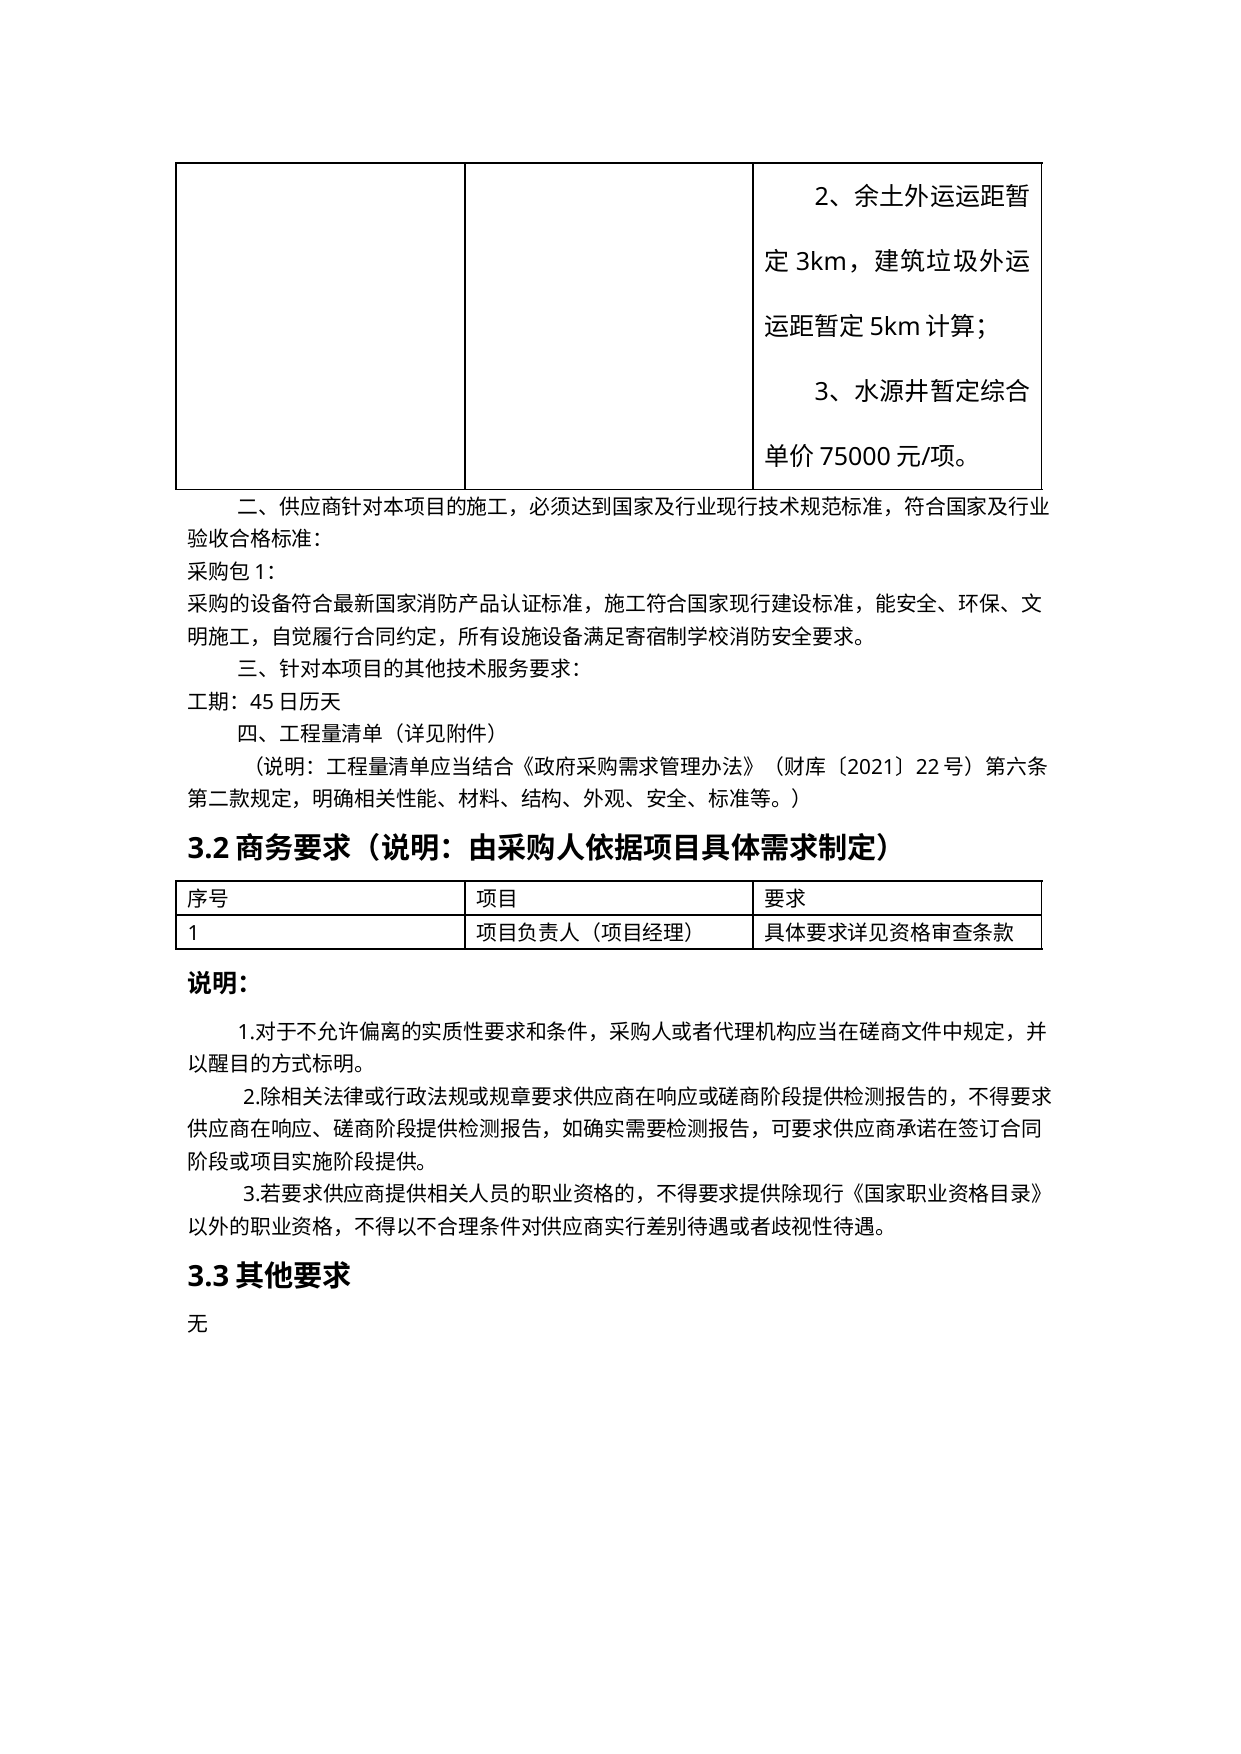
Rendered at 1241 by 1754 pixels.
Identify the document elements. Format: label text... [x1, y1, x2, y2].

table_cell 具体要求详见资格审查条款 [754, 916, 1041, 948]
table_cell ▲ [466, 164, 752, 488]
table_cell 1 [177, 164, 464, 488]
text 3.2商务要求（说明：由采购人依据项目具体需求制定） [187, 815, 1053, 880]
text 三、针对本项目的其他技术服务要求： [187, 653, 1053, 685]
table_header 序号 [177, 882, 464, 914]
text 采购包1： [187, 555, 1053, 588]
text 四、工程量清单（详见附件） [187, 718, 1053, 750]
text 2.除相关法律或行政法规或规章要求供应商在响应或磋商阶段提供检测报告的，不得要求供应商在响应、磋商阶段提供检测报告，如确实需要检测报告，可要求供应商承诺在签订合同阶段或项目实施阶段提供。 [187, 1080, 1053, 1177]
text 二、供应商针对本项目的施工，必须达到国家及行业现行技术规范标准，符合国家及行业验收合格标准： [187, 490, 1053, 555]
text 工期：45日历天 [187, 685, 1053, 718]
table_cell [754, 164, 1041, 488]
text 3.若要求供应商提供相关人员的职业资格的，不得要求提供除现行《国家职业资格目录》以外的职业资格，不得以不合理条件对供应商实行差别待遇或者歧视性待遇。 [187, 1177, 1053, 1242]
text 无 [187, 1307, 1053, 1340]
table_cell 项目负责人（项目经理） [466, 916, 752, 948]
table_header 要求 [754, 882, 1041, 914]
text 1.对于不允许偏离的实质性要求和条件，采购人或者代理机构应当在磋商文件中规定，并以醒目的方式标明。 [187, 1015, 1053, 1080]
table_header 项目 [466, 882, 752, 914]
text （说明：工程量清单应当结合《政府采购需求管理办法》（财库〔2021〕22号）第六条第二款规定，明确相关性能、材料、结构、外观、安全、标准等。） [187, 750, 1053, 815]
text 3.3其他要求 [187, 1242, 1053, 1307]
text 说明： [187, 950, 1053, 1015]
text 采购的设备符合最新国家消防产品认证标准，施工符合国家现行建设标准，能安全、环保、文明施工，自觉履行合同约定，所有设施设备满足寄宿制学校消防安全要求。 [187, 588, 1053, 653]
table_cell 1 [177, 916, 464, 948]
